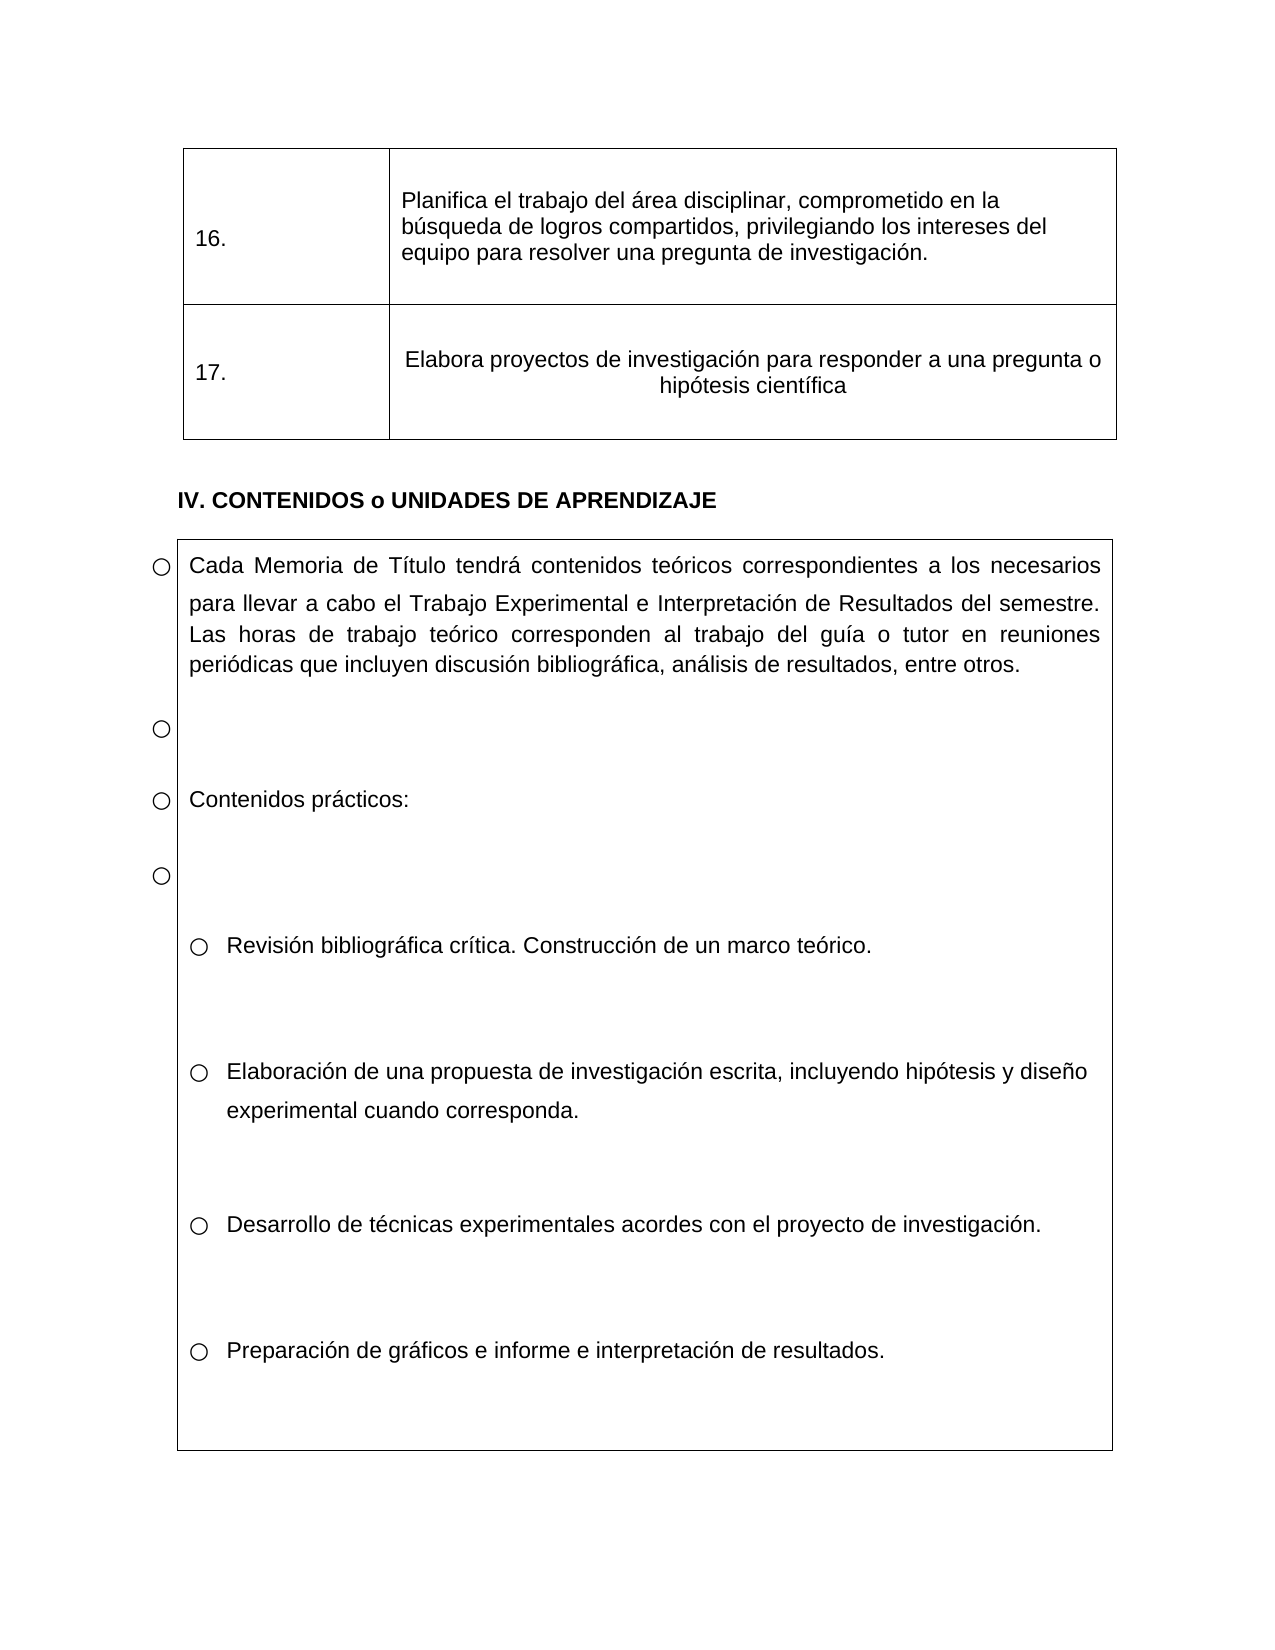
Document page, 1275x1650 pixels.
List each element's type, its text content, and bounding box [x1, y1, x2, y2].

table_cell 17. [184, 305, 389, 439]
table_cell Elabora proyectos de investigación para responder a una pregunta o hipótesis científica [390, 305, 1116, 439]
table_cell 16. [184, 149, 389, 304]
text IV. CONTENIDOS o UNIDADES DE APRENDIZAJE [177, 487, 1098, 514]
table_cell Planifica el trabajo del área disciplinar, comprometido en la búsqueda de logros compartidos, privilegiando los intereses del equipo para resolver una pregunta de investigación. [390, 149, 1116, 304]
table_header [178, 540, 1112, 1450]
